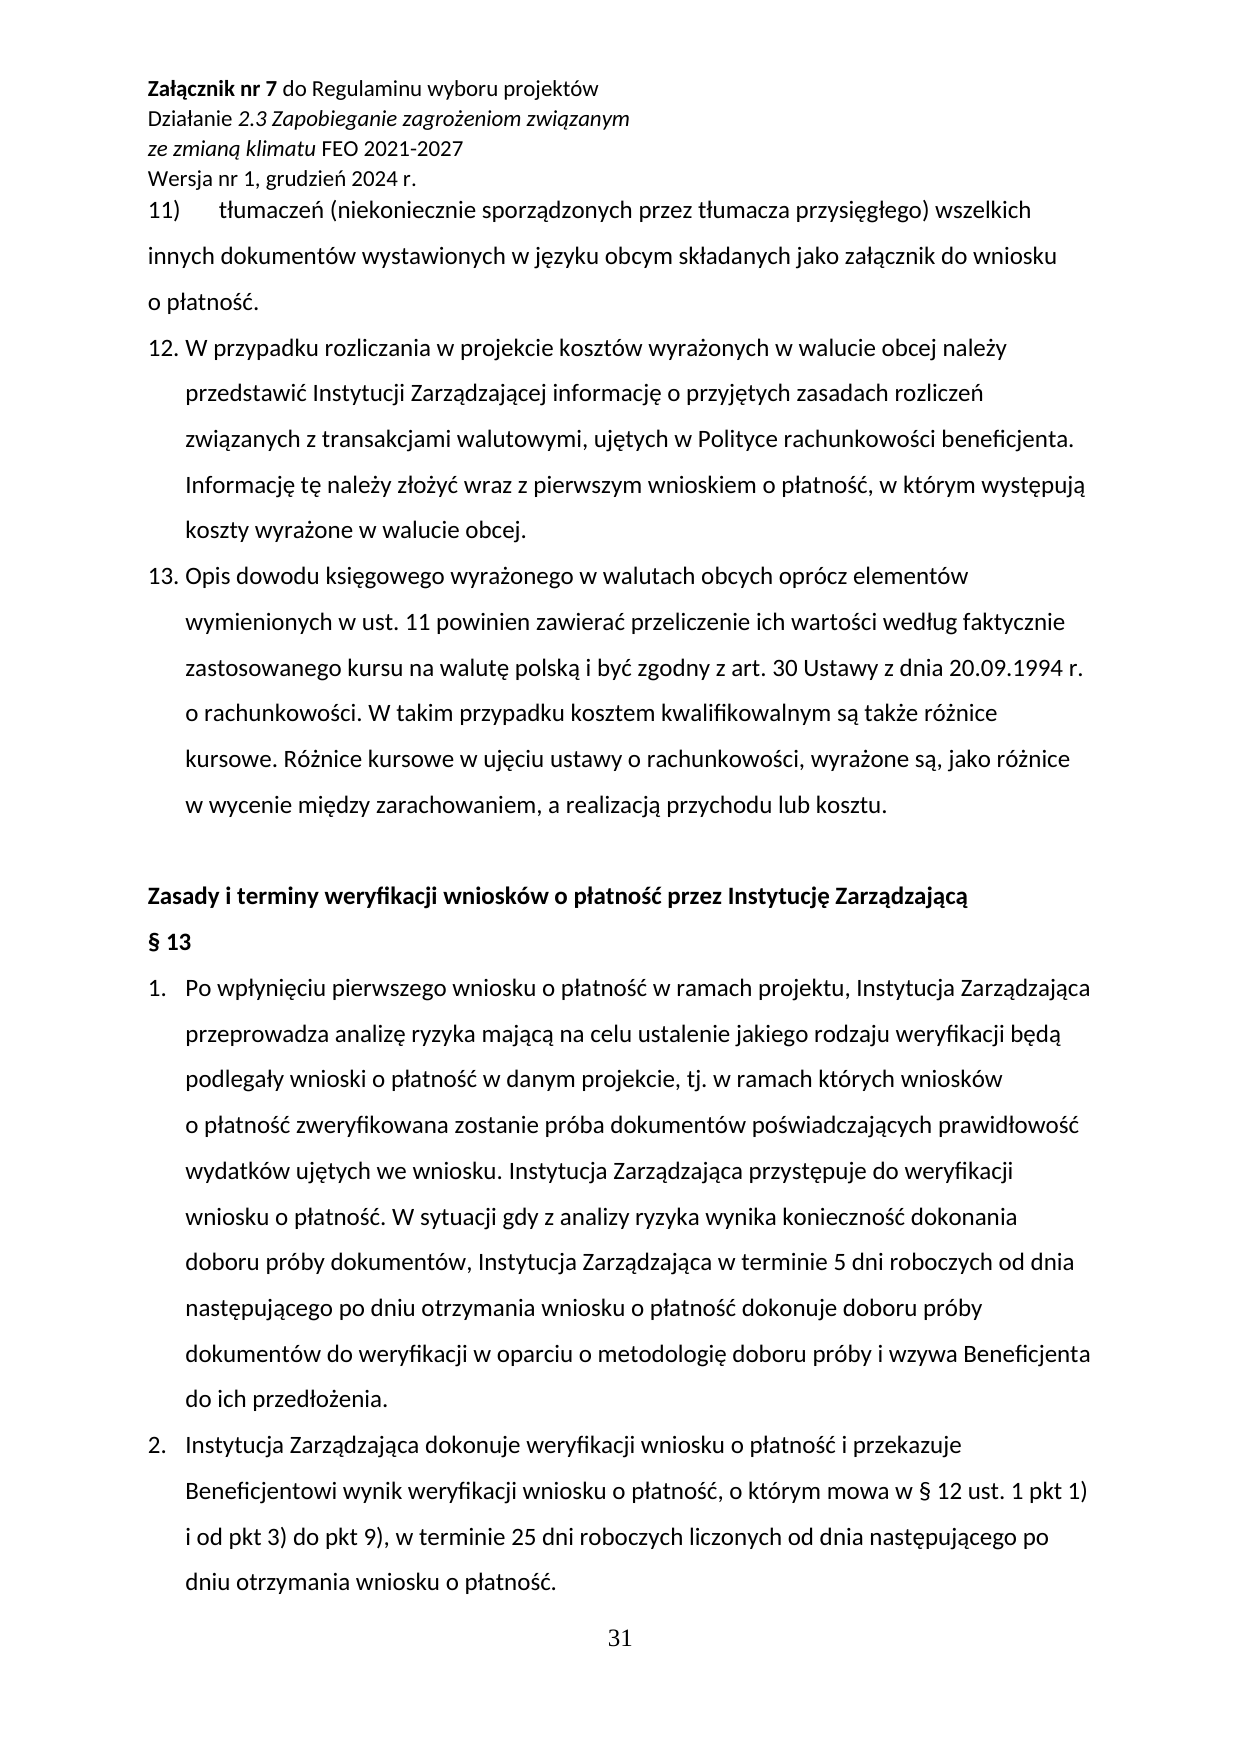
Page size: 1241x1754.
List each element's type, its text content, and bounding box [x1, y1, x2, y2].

list Po wpłynięciu pierwszego wniosku o płatność w ramach projektu, Instytucja Zarządzająca przeprowadza analizę ryzyka mającą na celu ustalenie jakiego rodzaju weryfikacji będą podlegały wnioski o płatność w danym projekcie, tj. w ramach których wniosków o płatność zweryfikowana zostanie próba dokumentów poświadczających prawidłowość wydatków ujętych we wniosku. Instytucja Zarządzająca przystępuje do weryfikacji wniosku o płatność. W sytuacji gdy z analizy ryzyka wynika konieczność dokonania doboru próby dokumentów, Instytucja Zarządzająca w terminie 5 dni roboczych od dnia następującego po dniu otrzymania wniosku o płatność dokonuje doboru próby dokumentów do weryfikacji w oparciu o metodologię doboru próby i wzywa Beneficjenta do ich przedłożenia. [148, 972, 1092, 1414]
text Zasady i terminy weryfikacji wniosków o płatność przez Instytucję Zarządzającą [148, 881, 1092, 911]
list W przypadku rozliczania w projekcie kosztów wyrażonych w walucie obcej należy przedstawić Instytucji Zarządzającej informację o przyjętych zasadach rozliczeń związanych z transakcjami walutowymi, ujętych w Polityce rachunkowości beneficjenta. Informację tę należy złożyć wraz z pierwszym wnioskiem o płatność, w którym występują koszty wyrażone w walucie obcej. [148, 332, 1092, 545]
list tłumaczeń (niekoniecznie sporządzonych przez tłumacza przysięgłego) wszelkich innych dokumentów wystawionych w języku obcym składanych jako załącznik do wniosku o płatność. [148, 194, 1092, 317]
list Instytucja Zarządzająca dokonuje weryfikacji wniosku o płatność i przekazuje Beneficjentowi wynik weryfikacji wniosku o płatność, o którym mowa w § 12 ust. 1 pkt 1) i od pkt 3) do pkt 9), w terminie 25 dni roboczych liczonych od dnia następującego po dniu otrzymania wniosku o płatność. [148, 1429, 1092, 1597]
list Opis dowodu księgowego wyrażonego w walutach obcych oprócz elementów wymienionych w ust. 11 powinien zawierać przeliczenie ich wartości według faktycznie zastosowanego kursu na walutę polską i być zgodny z art. 30 Ustawy z dnia 20.09.1994 r. o rachunkowości. W takim przypadku kosztem kwalifikowalnym są także różnice kursowe. Różnice kursowe w ujęciu ustawy o rachunkowości, wyrażone są, jako różnice w wycenie między zarachowaniem, a realizacją przychodu lub kosztu. [148, 560, 1092, 819]
text § 13 [148, 926, 1092, 957]
